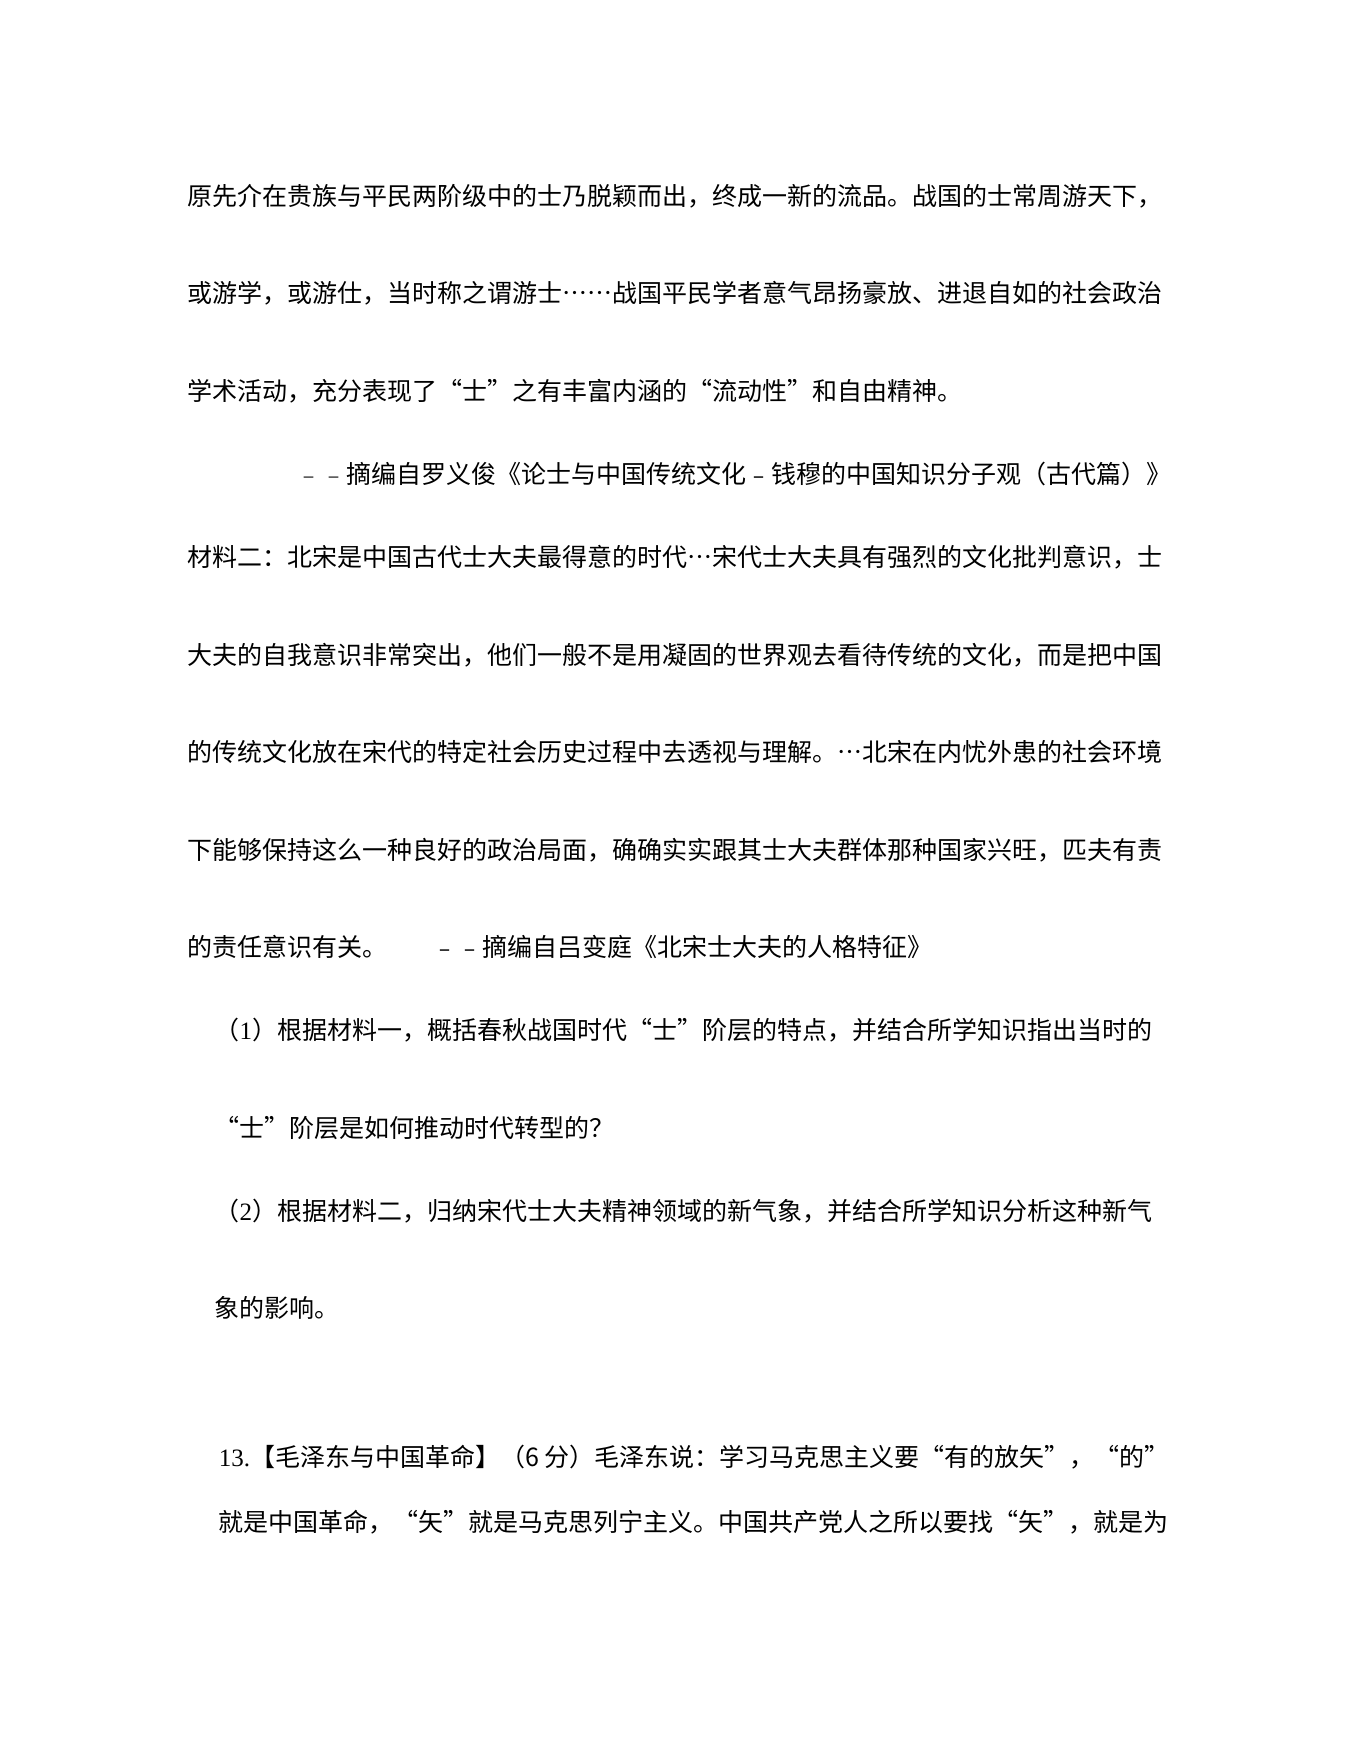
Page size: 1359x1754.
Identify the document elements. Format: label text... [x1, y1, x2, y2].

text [218, 1423, 1171, 1553]
text （1）根据材料一，概括春秋战国时代“士”阶层的特点，并结合所学知识指出当时的“士”阶层是如何推动时代转型的？ [214, 996, 1171, 1159]
text 材料二：北宋是中国古代士大夫最得意的时代…宋代士大夫具有强烈的文化批判意识，士大夫的自我意识非常突出，他们一般不是用凝固的世界观去看待传统的文化，而是把中国的传统文化放在宋代的特定社会历史过程中去透视与理解。…北宋在内忧外患的社会环境下能够保持这么一种良好的政治局面，确确实实跟其士大夫群体那种国家兴旺，匹夫有责的责任意识有关。 ﹣﹣摘编自吕变庭《北宋士大夫的人格特征》 [187, 523, 1171, 978]
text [187, 162, 1171, 422]
text （2）根据材料二，归纳宋代士大夫精神领域的新气象，并结合所学知识分析这种新气象的影响。 [214, 1177, 1171, 1339]
text ﹣﹣摘编自罗义俊《论士与中国传统文化﹣钱穆的中国知识分子观（古代篇）》 [214, 440, 1171, 505]
